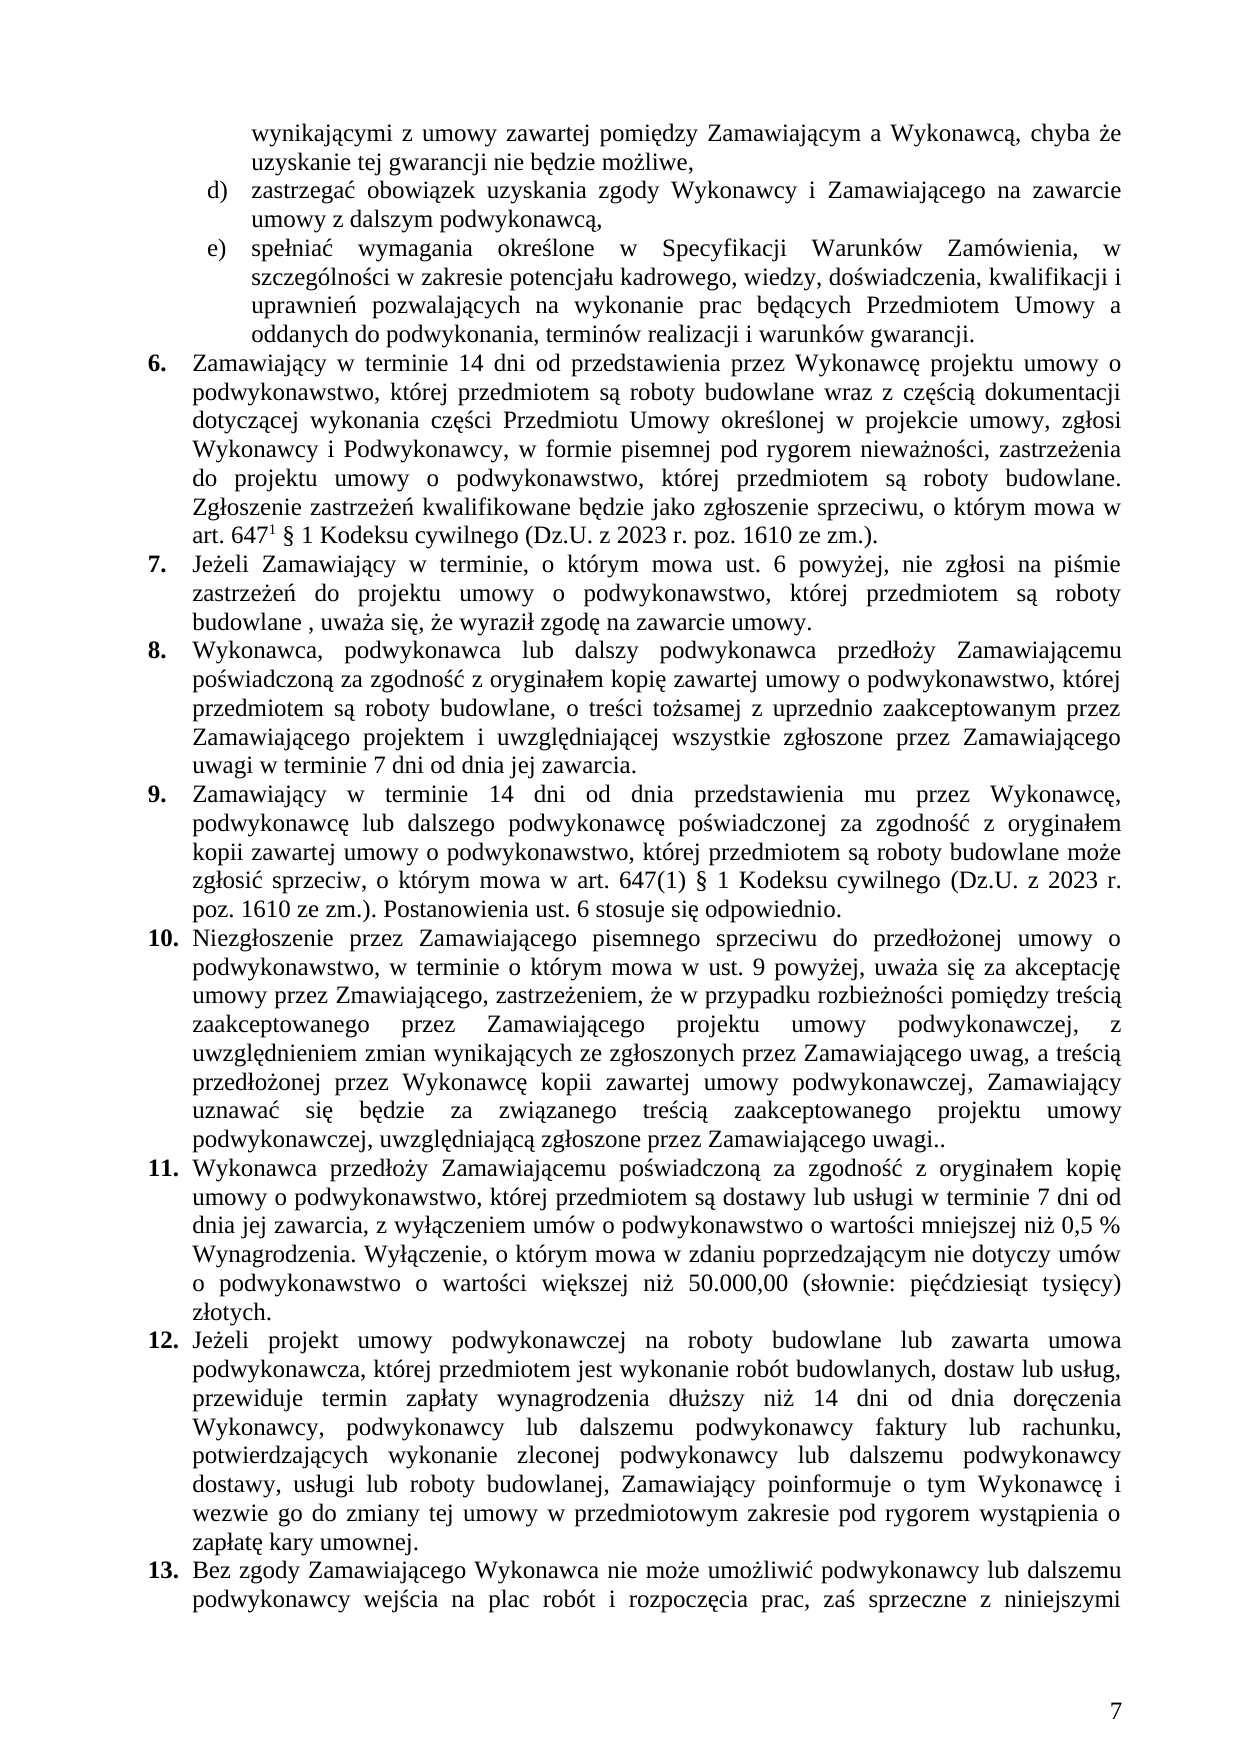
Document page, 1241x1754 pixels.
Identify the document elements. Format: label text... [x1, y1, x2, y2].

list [207, 118, 1122, 176]
list Niezgłoszenie przez Zamawiającego pisemnego sprzeciwu do przedłożonej umowy o podwykonawstwo, w terminie o którym mowa w ust. 9 powyżej, uważa się za akceptację umowy przez Zmawiającego, zastrzeżeniem, że w przypadku rozbieżności pomiędzy treścią zaakceptowanego przez Zamawiającego projektu umowy podwykonawczej, z uwzględnieniem zmian wynikających ze zgłoszonych przez Zamawiającego uwag, a treścią przedłożonej przez Wykonawcę kopii zawartej umowy podwykonawczej, Zamawiający uznawać się będzie za związanego treścią zaakceptowanego projektu umowy podwykonawczej, uwzględniającą zgłoszone przez Zamawiającego uwagi.. [148, 923, 1122, 1153]
list Jeżeli Zamawiający w terminie, o którym mowa ust. 6 powyżej, nie zgłosi na piśmie zastrzeżeń do projektu umowy o podwykonawstwo, której przedmiotem są roboty budowlane , uważa się, że wyraził zgodę na zawarcie umowy. [148, 549, 1122, 636]
list zastrzegać obowiązek uzyskania zgody Wykonawcy i Zamawiającego na zawarcie umowy z dalszym podwykonawcą, [207, 176, 1122, 233]
list Zamawiający w terminie 14 dni od dnia przedstawienia mu przez Wykonawcę, podwykonawcę lub dalszego podwykonawcę poświadczonej za zgodność z oryginałem kopii zawartej umowy o podwykonawstwo, której przedmiotem są roboty budowlane może zgłosić sprzeciw, o którym mowa w art. 647(1) § 1 Kodeksu cywilnego (Dz.U. z 2023 r. poz. 1610 ze zm.). Postanowienia ust. 6 stosuje się odpowiednio. [148, 779, 1122, 923]
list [148, 1556, 1122, 1613]
list Jeżeli projekt umowy podwykonawczej na roboty budowlane lub zawarta umowa podwykonawcza, której przedmiotem jest wykonanie robót budowlanych, dostaw lub usług, przewiduje termin zapłaty wynagrodzenia dłuższy niż 14 dni od dnia doręczenia Wykonawcy, podwykonawcy lub dalszemu podwykonawcy faktury lub rachunku, potwierdzających wykonanie zleconej podwykonawcy lub dalszemu podwykonawcy dostawy, usługi lub roboty budowlanej, Zamawiający poinformuje o tym Wykonawcę i wezwie go do zmiany tej umowy w przedmiotowym zakresie pod rygorem wystąpienia o zapłatę kary umownej. [148, 1326, 1122, 1556]
list Wykonawca, podwykonawca lub dalszy podwykonawca przedłoży Zamawiającemu poświadczoną za zgodność z oryginałem kopię zawartej umowy o podwykonawstwo, której przedmiotem są roboty budowlane, o treści tożsamej z uprzednio zaakceptowanym przez Zamawiającego projektem i uwzględniającej wszystkie zgłoszone przez Zamawiającego uwagi w terminie 7 dni od dnia jej zawarcia. [148, 636, 1122, 779]
list Zamawiający w terminie 14 dni od przedstawienia przez Wykonawcę projektu umowy o podwykonawstwo, której przedmiotem są roboty budowlane wraz z częścią dokumentacji dotyczącej wykonania części Przedmiotu Umowy określonej w projekcie umowy, zgłosi Wykonawcy i Podwykonawcy, w formie pisemnej pod rygorem nieważności, zastrzeżenia do projektu umowy o podwykonawstwo, której przedmiotem są roboty budowlane. Zgłoszenie zastrzeżeń kwalifikowane będzie jako zgłoszenie sprzeciwu, o którym mowa w art. 6471 § 1 Kodeksu cywilnego (Dz.U. z 2023 r. poz. 1610 ze zm.). [148, 348, 1122, 549]
list Wykonawca przedłoży Zamawiającemu poświadczoną za zgodność z oryginałem kopię umowy o podwykonawstwo, której przedmiotem są dostawy lub usługi w terminie 7 dni od dnia jej zawarcia, z wyłączeniem umów o podwykonawstwo o wartości mniejszej niż 0,5 % Wynagrodzenia. Wyłączenie, o którym mowa w zdaniu poprzedzającym nie dotyczy umów o podwykonawstwo o wartości większej niż 50.000,00 (słownie: pięćdziesiąt tysięcy) złotych. [148, 1153, 1122, 1326]
list spełniać wymagania określone w Specyfikacji Warunków Zamówienia, w szczególności w zakresie potencjału kadrowego, wiedzy, doświadczenia, kwalifikacji i uprawnień pozwalających na wykonanie prac będących Przedmiotem Umowy a oddanych do podwykonania, terminów realizacji i warunków gwarancji. [207, 233, 1122, 348]
